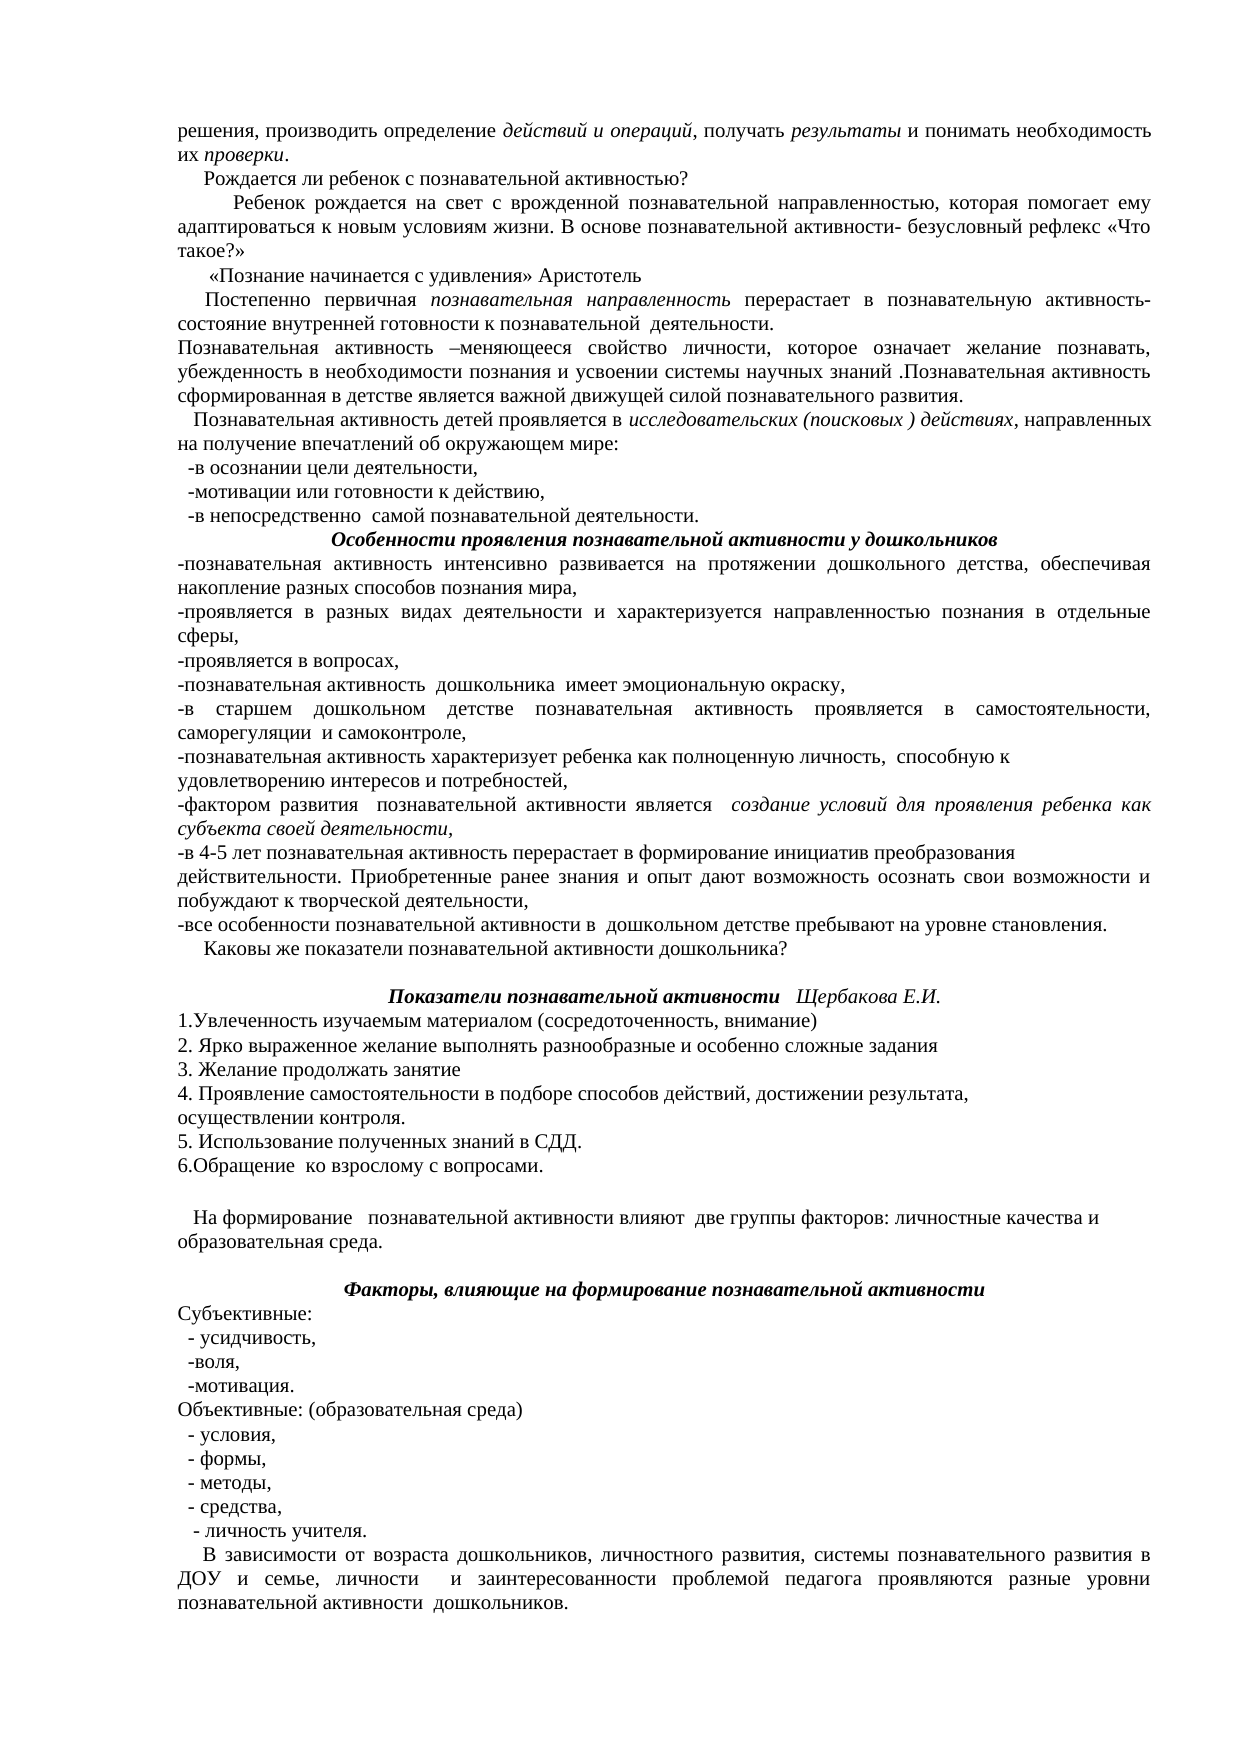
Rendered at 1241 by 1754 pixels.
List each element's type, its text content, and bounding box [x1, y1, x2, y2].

text - методы, [177, 1469, 1152, 1494]
text - условия, [177, 1421, 1152, 1446]
text - средства, [177, 1494, 1152, 1518]
text удовлетворению интересов и потребностей, [177, 768, 1152, 792]
text -в 4-5 лет познавательная активность перерастает в формирование инициатив преобразования [177, 840, 1152, 864]
text -познавательная активность дошкольника имеет эмоциональную окраску, [177, 672, 1152, 696]
text 2. Ярко выраженное желание выполнять разнообразные и особенно сложные задания [177, 1032, 1152, 1057]
text -мотивации или готовности к действию, [177, 479, 1152, 503]
text Познавательная активность –меняющееся свойство личности, которое означает желание познавать, убежденность в необходимости познания и усвоении системы научных знаний .Познавательная активность сформированная в детстве является важной движущей силой познавательного развития. [177, 335, 1152, 407]
text -мотивация. [177, 1373, 1152, 1397]
text 3. Желание продолжать занятие [177, 1057, 1152, 1081]
text -проявляется в разных видах деятельности и характеризуется направленностью познания в отдельные сферы, [177, 599, 1152, 647]
text 5. Использование полученных знаний в СДД. [177, 1129, 1152, 1153]
text Каковы же показатели познавательной активности дошкольника? [177, 936, 1152, 960]
text 6.Обращение ко взрослому с вопросами. [177, 1153, 1152, 1177]
text -все особенности познавательной активности в дошкольном детстве пребывают на уровне становления. [177, 912, 1152, 936]
text 1.Увлеченность изучаемым материалом (сосредоточенность, внимание) [177, 1008, 1152, 1032]
text Познавательная активность детей проявляется в исследовательских (поисковых ) действиях, направленных на получение впечатлений об окружающем мире: [177, 407, 1152, 455]
text - формы, [177, 1446, 1152, 1469]
text «Познание начинается с удивления» Аристотель [177, 262, 1152, 287]
text На формирование познавательной активности влияют две группы факторов: личностные качества и [177, 1205, 1152, 1229]
text В зависимости от возраста дошкольников, личностного развития, системы познавательного развития в ДОУ и семье, личности и заинтересованности проблемой педагога проявляются разные уровни познавательной активности дошкольников. [177, 1542, 1152, 1614]
text -фактором развития познавательной активности является создание условий для проявления ребенка как субъекта своей деятельности, [177, 792, 1152, 840]
text -воля, [177, 1349, 1152, 1373]
text -в старшем дошкольном детстве познавательная активность проявляется в самостоятельности, саморегуляции и самоконтроле, [177, 696, 1152, 744]
text -проявляется в вопросах, [177, 647, 1152, 672]
text -познавательная активность характеризует ребенка как полноценную личность, способную к [177, 744, 1152, 768]
text -познавательная активность интенсивно развивается на протяжении дошкольного детства, обеспечивая накопление разных способов познания мира, [177, 551, 1152, 599]
text Субъективные: [177, 1301, 1152, 1325]
text 4. Проявление самостоятельности в подборе способов действий, достижении результата, [177, 1081, 1152, 1105]
text осуществлении контроля. [177, 1105, 1152, 1129]
text образовательная среда. [177, 1229, 1152, 1253]
text действительности. Приобретенные ранее знания и опыт дают возможность осознать свои возможности и побуждают к творческой деятельности, [177, 864, 1152, 912]
text - личность учителя. [177, 1518, 1152, 1542]
text Ребенок рождается на свет с врожденной познавательной направленностью, которая помогает ему адаптироваться к новым условиям жизни. В основе познавательной активности- безусловный рефлекс «Что такое?» [177, 190, 1152, 262]
text -в непосредственно самой познавательной деятельности. [177, 503, 1152, 527]
text Особенности проявления познавательной активности у дошкольников [177, 527, 1152, 551]
text Объективные: (образовательная среда) [177, 1397, 1152, 1421]
text Рождается ли ребенок с познавательной активностью? [177, 166, 1152, 190]
text Показатели познавательной активности Щербакова Е.И. [177, 984, 1152, 1008]
text Постепенно первичная познавательная направленность перерастает в познавательную активность- состояние внутренней готовности к познавательной деятельности. [177, 287, 1152, 335]
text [177, 118, 1152, 166]
text Факторы, влияющие на формирование познавательной активности [177, 1277, 1152, 1301]
text - усидчивость, [177, 1325, 1152, 1349]
text -в осознании цели деятельности, [177, 455, 1152, 479]
